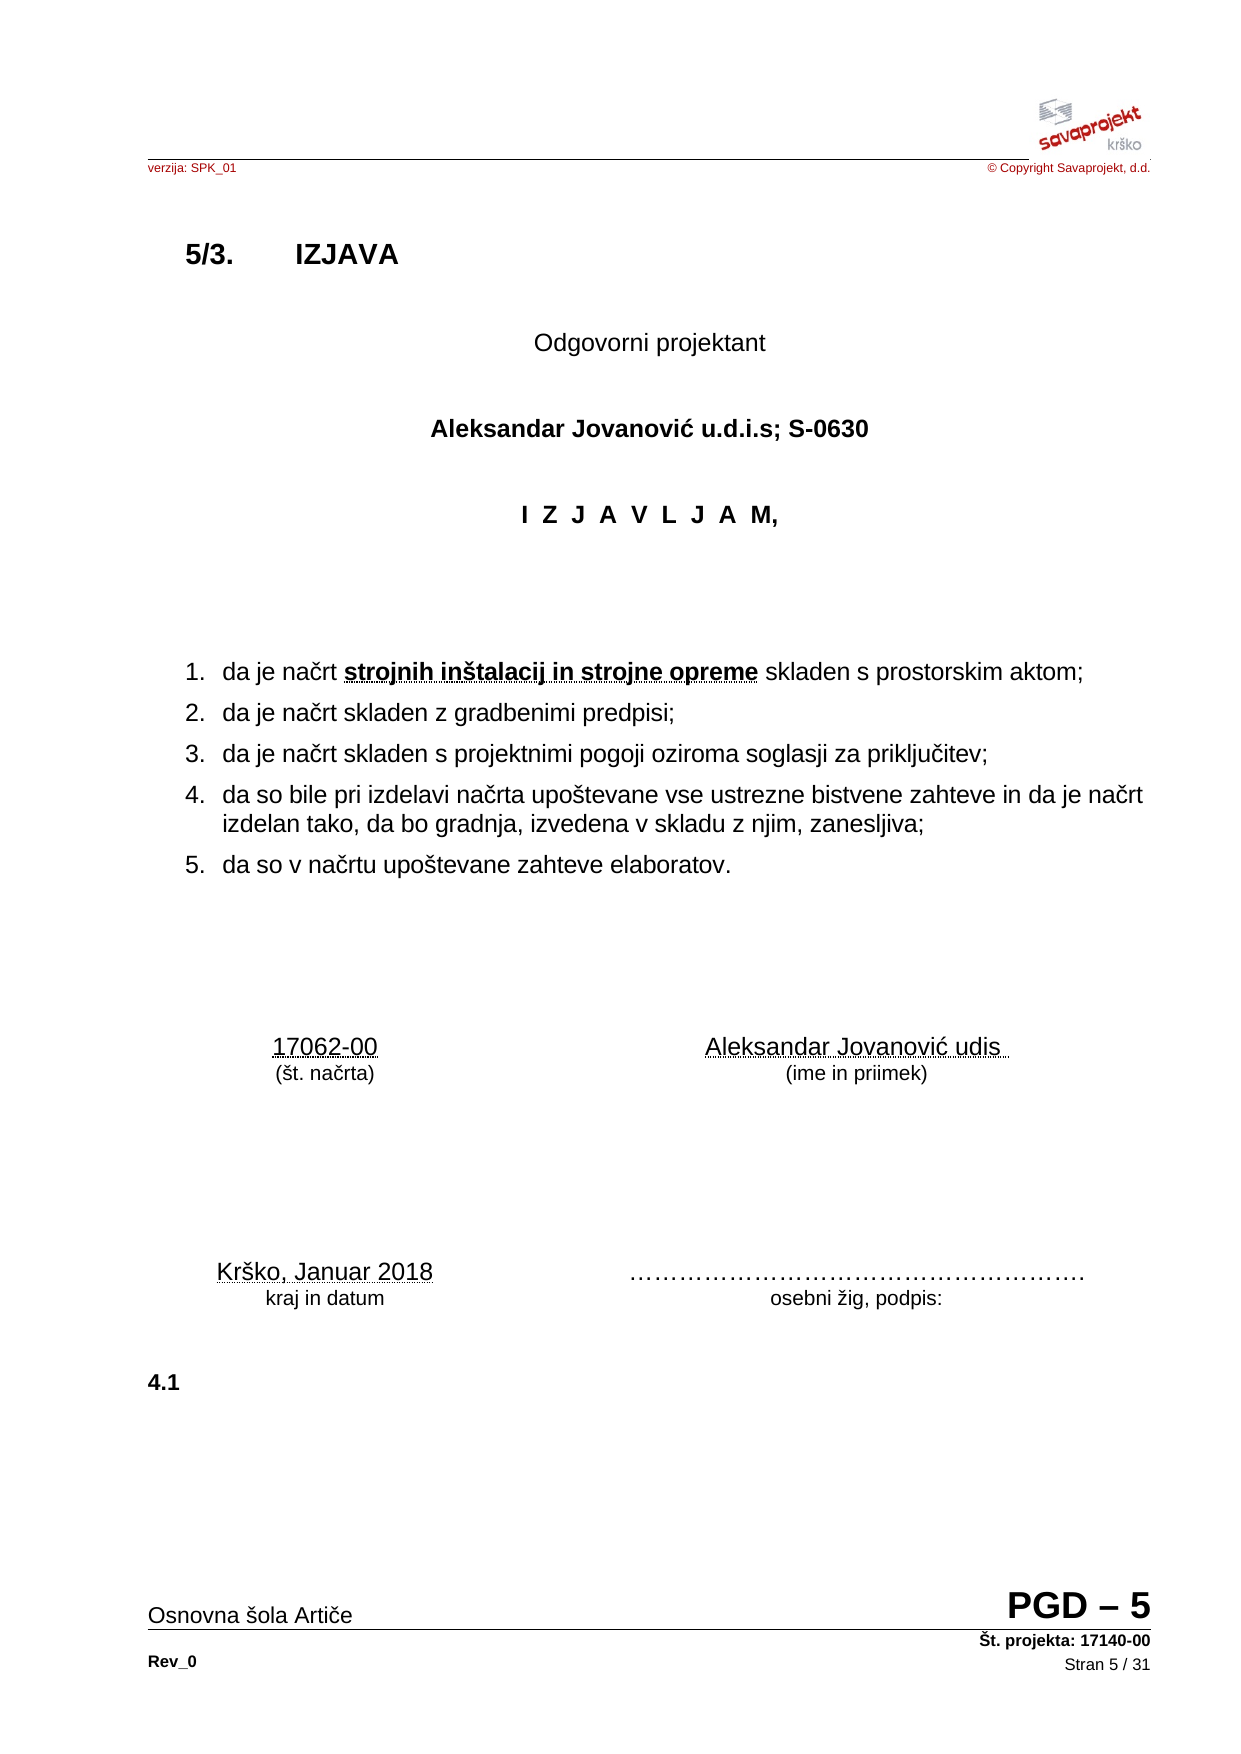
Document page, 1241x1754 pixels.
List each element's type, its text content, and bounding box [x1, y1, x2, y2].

text Aleksandar Jovanović u.d.i.s; S-0630 [148, 414, 1152, 443]
list da je načrt skladen s projektnimi pogoji oziroma soglasji za priključitev; [185, 739, 1152, 768]
text Krško, Januar 2018 ………………………………………………. [148, 1257, 1152, 1286]
text Odgovorni projektant [148, 328, 1152, 357]
list da je načrt strojnih inštalacij in strojne opreme skladen s prostorskim aktom; [185, 657, 1152, 685]
text kraj in datum osebni žig, podpis: [148, 1286, 1152, 1309]
list da so bile pri izdelavi načrta upoštevane vse ustrezne bistvene zahteve in da je načrt izdelan tako, da bo gradnja, izvedena v skladu z njim, zanesljiva; [185, 780, 1152, 838]
subtitle IZJAVA [185, 237, 1152, 270]
list da je načrt skladen z gradbenimi predpisi; [185, 698, 1152, 727]
picture [1029, 88, 1151, 160]
text I Z J A V L J A M, [148, 500, 1152, 529]
text (št. načrta) (ime in priimek) [148, 1060, 1152, 1084]
list da so v načrtu upoštevane zahteve elaboratov. [185, 850, 1152, 879]
text 17062-00 Aleksandar Jovanović udis [148, 1032, 1152, 1060]
